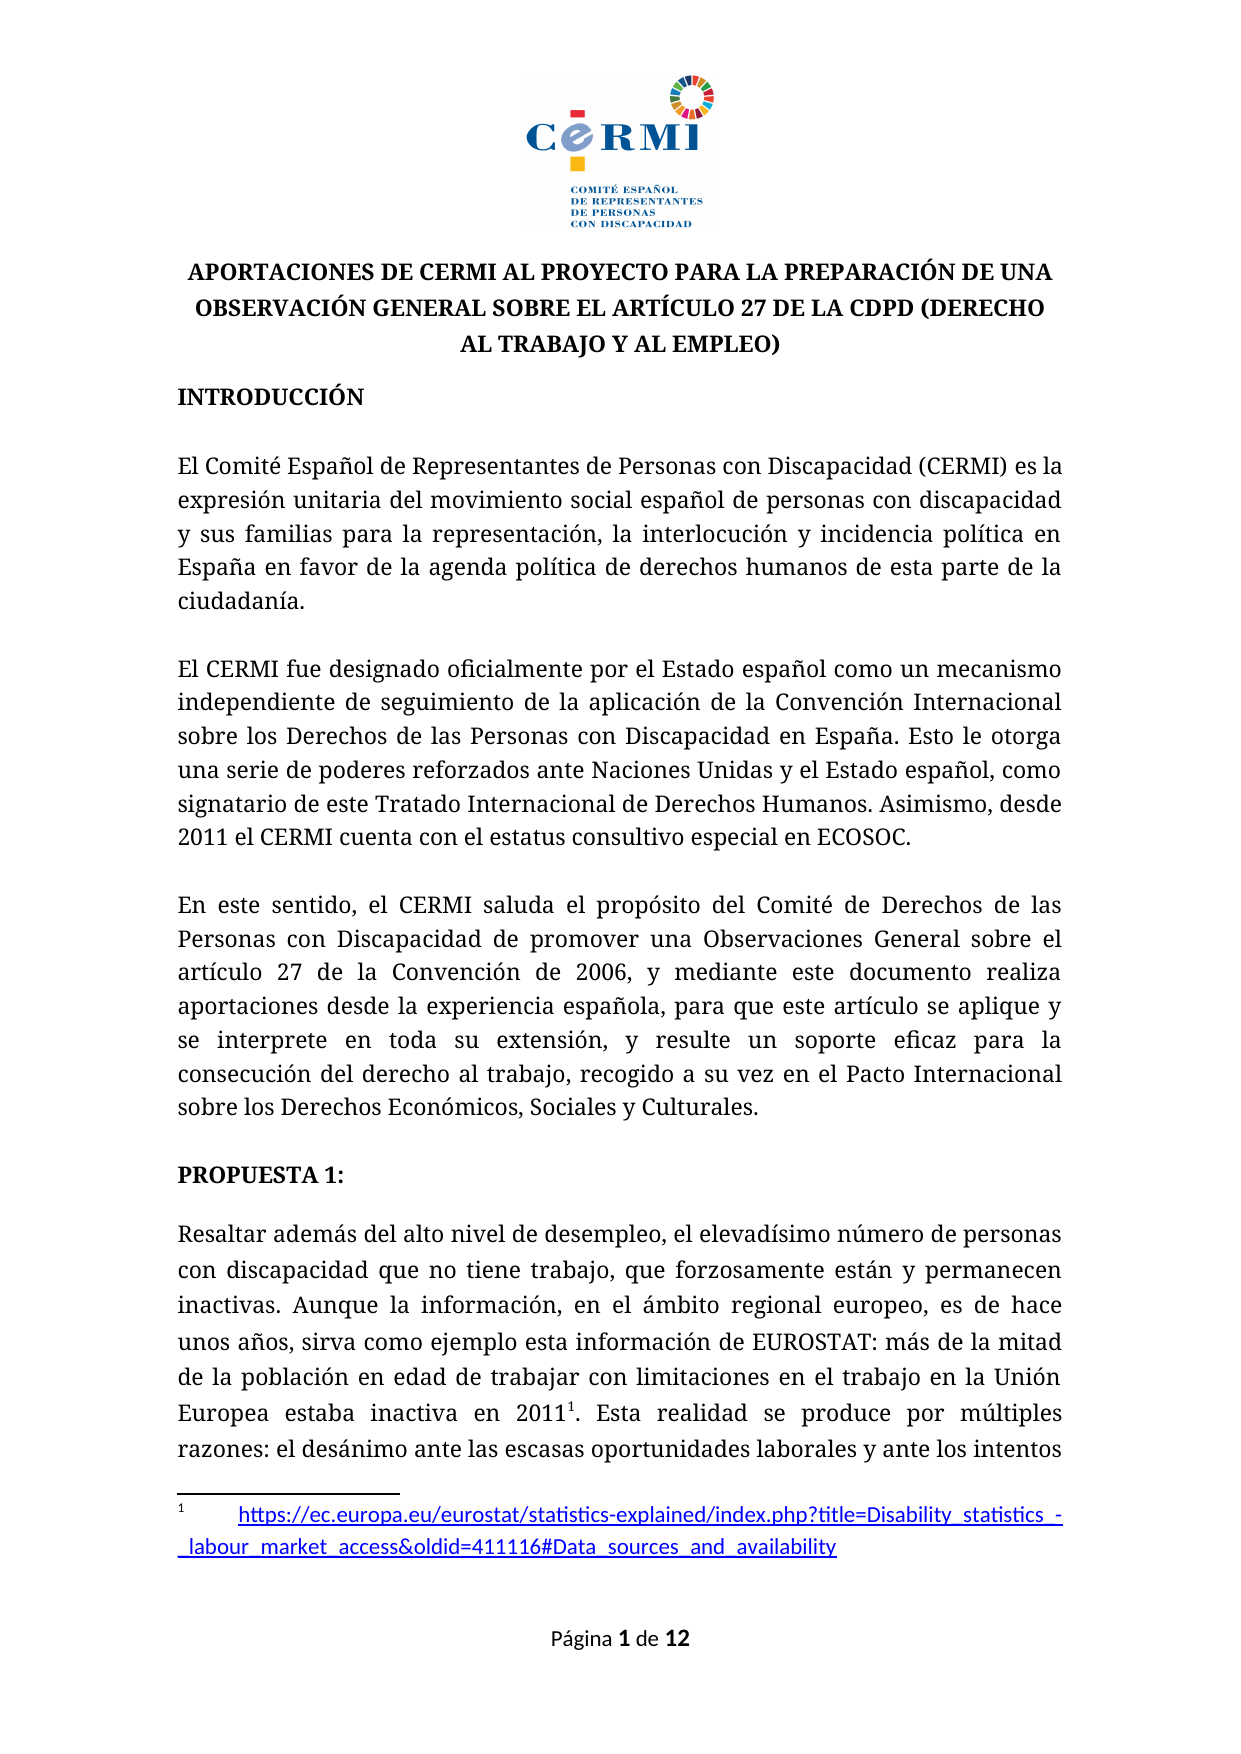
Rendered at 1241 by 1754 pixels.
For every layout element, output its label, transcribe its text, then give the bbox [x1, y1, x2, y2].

text PROPUESTA 1: [177, 1159, 1063, 1190]
picture [522, 73, 718, 231]
text INTRODUCCIÓN [177, 380, 1063, 412]
text APORTACIONES DE CERMI AL PROYECTO PARA LA PREPARACIÓN DE UNA OBSERVACIÓN GENERAL SOBRE EL ARTÍCULO 27 DE LA CDPD (DERECHO AL TRABAJO Y AL EMPLEO) [177, 256, 1063, 359]
text El Comité Español de Representantes de Personas con Discapacidad (CERMI) es la expresión unitaria del movimiento social español de personas con discapacidad y sus familias para la representación, la interlocución y incidencia política en España en favor de la agenda política de derechos humanos de esta parte de la ciudadanía. [177, 450, 1063, 616]
text El CERMI fue designado oficialmente por el Estado español como un mecanismo independiente de seguimiento de la aplicación de la Convención Internacional sobre los Derechos de las Personas con Discapacidad en España. Esto le otorga una serie de poderes reforzados ante Naciones Unidas y el Estado español, como signatario de este Tratado Internacional de Derechos Humanos. Asimismo, desde 2011 el CERMI cuenta con el estatus consultivo especial en ECOSOC. [177, 653, 1063, 853]
text En este sentido, el CERMI saluda el propósito del Comité de Derechos de las Personas con Discapacidad de promover una Observaciones General sobre el artículo 27 de la Convención de 2006, y mediante este documento realiza aportaciones desde la experiencia española, para que este artículo se aplique y se interprete en toda su extensión, y resulte un soporte eficaz para la consecución del derecho al trabajo, recogido a su vez en el Pacto Internacional sobre los Derechos Económicos, Sociales y Culturales. [177, 889, 1063, 1123]
